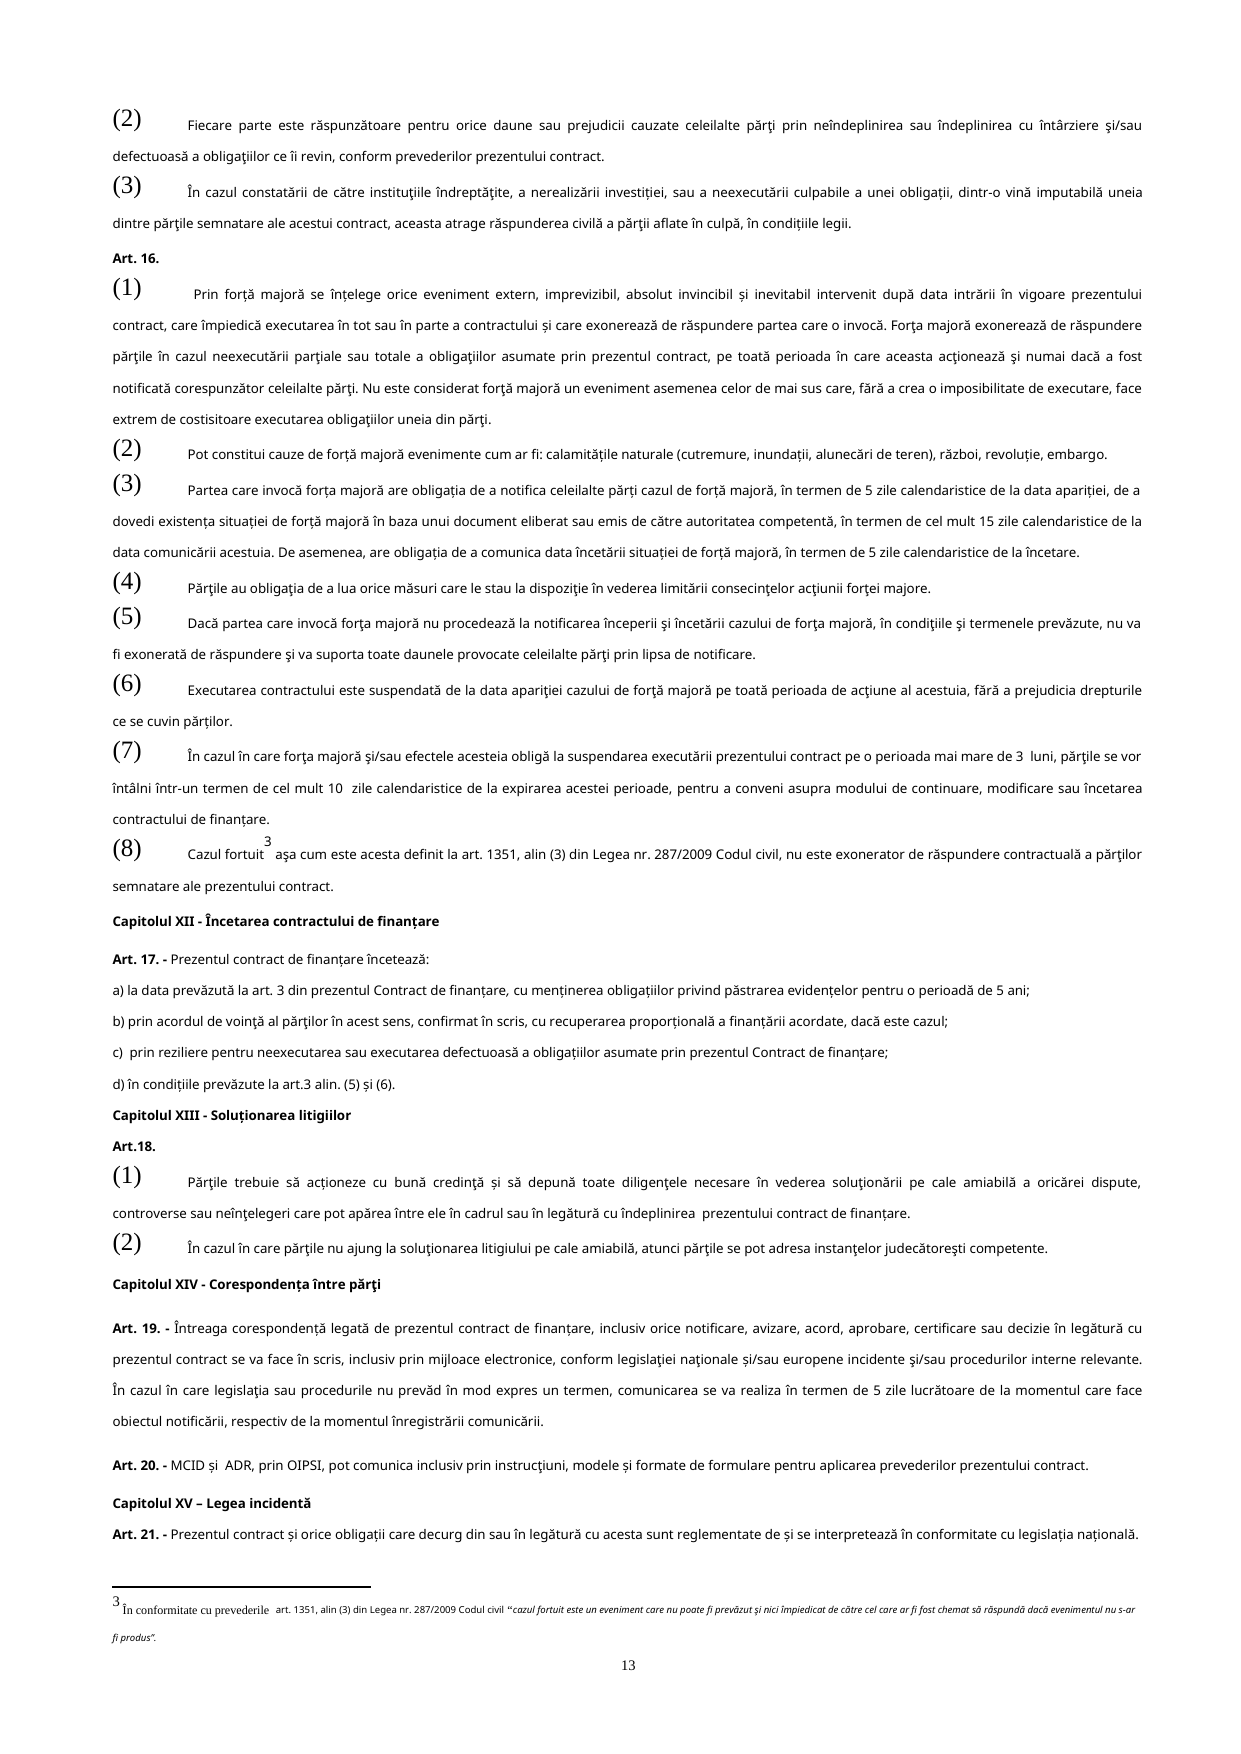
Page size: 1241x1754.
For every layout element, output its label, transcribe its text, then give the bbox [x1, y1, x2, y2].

list Partea care invocă forța majoră are obligația de a notifica celeilalte părți cazul de forță majoră, în termen de 5 zile calendaristice de la data apariției, de a dovedi existența situației de forță majoră în baza unui document eliberat sau emis de către autoritatea competentă, în termen de cel mult 15 zile calendaristice de la data comunicării acestuia. De asemenea, are de a comunica data încetării situației de forță majoră, în termen de 5 zile calendaristice de la încetare. [112, 468, 1144, 562]
list Pot constitui cauze de forță majoră evenimente cum ar fi: calamitățile naturale (cutremure, inundații, alunecări de teren), război, revoluție, embargo. [112, 433, 1144, 464]
text Capitolul XV – Legea incidentă [112, 1481, 1144, 1512]
text Art. 21. - Prezentul contract și orice obligații care decurg din sau în legătură cu acesta sunt reglementate de și se interpretează în conformitate cu legislația națională. [112, 1512, 1144, 1544]
text d) în condițiile prevăzute la art.3 [112, 1062, 1144, 1093]
text a) la data prevăzută la art. 3 din prezentul Contract de finanțare, cu menținerea obligațiilor privind păstrarea evidențelor pentru o perioadă de 5 ani; [112, 968, 1144, 999]
text Art. 16. [112, 237, 1144, 268]
text Art. 19. - Întreaga corespondență legată de prezentul contract de finanțare, inclusiv orice notificare, avizare, acord, aprobare, certificare sau decizie în legătură cu prezentul contract se va face în scris, inclusiv prin mijloace electronice, conform legislaţiei naţionale și/sau europene incidente şi/sau procedurilor interne relevante. În cazul în care legislaţia sau procedurile nu prevăd în mod expres un termen, comunicarea se va realiza în termen de 5 zile lucrătoare de la momentul care face obiectul notificării, respectiv de la momentul înregistrării comunicării. [112, 1306, 1144, 1431]
text Art. 17. - Prezentul contract de finanțare încetează: [112, 937, 1144, 968]
list Părţile au obligaţia de a lua orice măsuri care le stau la dispoziţie în vederea limitării consecinţelor acţiunii forţei majore. [112, 566, 1144, 597]
list În cazul în care părţile nu ajung la soluţionarea litigiului pe cale amiabilă, atunci părţile se pot adresa instanţelor judecătoreşti competente. [112, 1227, 1144, 1258]
list Părţile trebuie să acționeze cu bună credinţă și să depună toate diligenţele necesare în vederea soluţionării pe cale amiabilă a oricărei dispute, controverse sau neînţelegeri care pot apărea între ele în cadrul sau în legătură [112, 1160, 1144, 1222]
text Art. 20. - ADR, prin OIPSI, pot comunica inclusiv prin instrucţiuni, modele și formate de formulare pentru aplicarea prevederilor prezentului contract. [112, 1443, 1144, 1475]
subtitle Capitolul XIV - Corespondența între părţi [112, 1262, 1144, 1293]
text Art.18. [112, 1124, 1144, 1156]
text b) prin acordul de voinţă al părţilor în acest sens, confirmat în scris, cu recuperarea proporțională a finanțării acordate, dacă este cazul; [112, 999, 1144, 1031]
list Dacă partea care invocă forţa majoră nu procedează la notificarea începerii şi încetării cazului de forţa majoră, în condiţiile şi termenele prevăzute, nu va fi exonerată de răspundere şi va suporta toate daunele provocate celeilalte părţi prin lipsa de notificare. [112, 601, 1144, 664]
list Fiecare parte este răspunzătoare pentru orice daune sau prejudicii cauzate celeilalte părţi prin neîndeplinirea sau îndeplinirea cu întârziere şi/sau defectuoasă a obligaţiilor ce îi revin, conform prevederilor prezentului contract. [112, 103, 1144, 166]
list În cazul constatării de către instituţiile îndreptăţite, a nerealizării investiției, sau a neexecutării culpabile a unei obligații, dintr-o vină imputabilă uneia dintre părţile semnatare ale acestui contract, aceasta atrage răspunderea civilă a părţii aflate în culpă, în condițiile legii. [112, 170, 1144, 232]
list Prin forță majoră se orice eveniment extern, imprevizibil, absolut invincibil și inevitabil intervenit după data intrării în vigoare prezentului contract, care împiedică executarea în tot sau în parte a contractului și care exonerează de răspundere partea care o invocă. Forţa majoră exonerează de răspundere părţile în cazul neexecutării parţiale sau totale a obligaţiilor asumate prin prezentul contract, pe toată perioada în care aceasta acţionează şi numai dacă a fost notificată corespunzător celeilalte părţi. Nu este considerat forţă majoră un eveniment asemenea celor de mai sus care, fără a crea o imposibilitate de executare, face extrem de costisitoare executarea obligaţiilor uneia din părţi. [112, 272, 1144, 428]
text c) prin reziliere pentru neexecutarea sau executarea defectuoasă a obligațiilor asumate prin prezentul Contract de finanțare; [112, 1031, 1144, 1062]
list Executarea contractului este suspendată de la data apariţiei cazului de forţă majoră pe toată perioada de acţiune al acestuia, fără a prejudicia drepturile ce se cuvin părților. [112, 668, 1144, 731]
list Cazul fortuit aşa cum este acesta definit la art. 1351, alin (3) din Legea nr. 287/2009 Codul civil, nu este exonerator de răspundere contractuală a părţilor semnatare ale prezentului contract. [112, 833, 1144, 895]
list În cazul în care forţa majoră şi/sau efectele acesteia obligă la suspendarea executării prezentului contract pe o perioada mai mare de 3 luni, părţile se vor întâlni într-un termen de cel mult 10 zile calendaristice de la expirarea acestei perioade, pentru a conveni asupra modului de continuare, modificare sau încetarea contractului de finanțare. [112, 735, 1144, 828]
